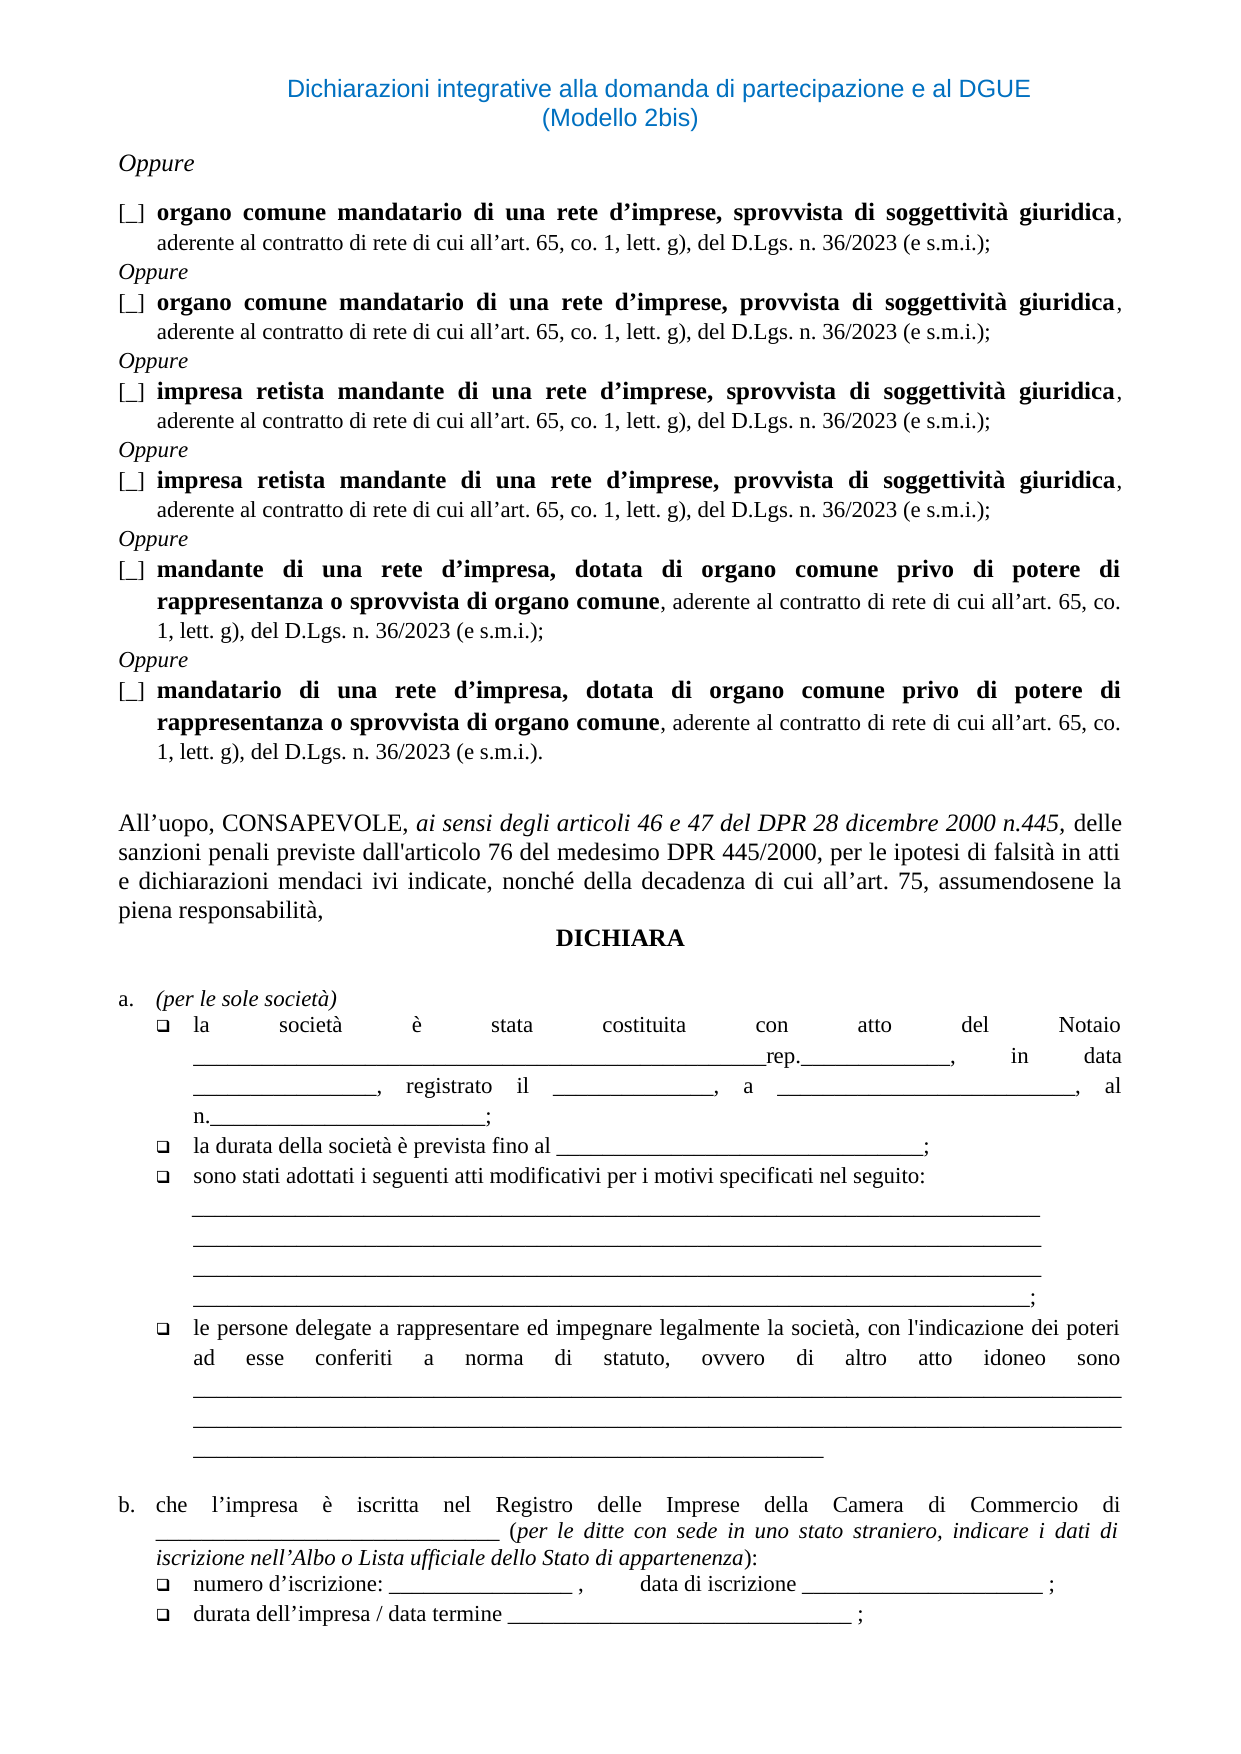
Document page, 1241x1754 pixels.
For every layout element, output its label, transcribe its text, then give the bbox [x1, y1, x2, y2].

list sono stati adottati i seguenti atti modificativi per i motivi specificati nel seguito: [156, 1163, 1122, 1189]
text All’uopo, CONSAPEVOLE, ai sensi degli articoli 46 e 47 del DPR 28 dicembre 2000 n.445, delle sanzioni penali previste dall'articolo 76 del medesimo DPR 445/2000, per le ipotesi di falsità in atti e dichiarazioni mendaci ivi indicate, nonché della decadenza di cui all’art. 75, assumendosene la piena responsabilità, [118, 808, 1122, 923]
text [_] impresa retista mandante di una rete d’imprese, provvista di soggettività giuridica, aderente al contratto di rete di cui all’art. 65, co. 1, lett. g), del D.Lgs. n. 36/2023 (e s.m.i.); [118, 465, 1122, 523]
text Oppure [118, 148, 1122, 176]
text [_] mandatario di una rete d’impresa, dotata di organo comune privo di potere di rappresentanza o sprovvista di organo comune, aderente al contratto di rete di cui all’art. 65, co. 1, lett. g), del D.Lgs. n. 36/2023 (e s.m.i.). [118, 675, 1122, 764]
text Oppure [118, 347, 1122, 373]
text [_] organo comune mandatario di una rete d’imprese, provvista di soggettività giuridica, aderente al contratto di rete di cui all’art. 65, co. 1, lett. g), del D.Lgs. n. 36/2023 (e s.m.i.); [118, 287, 1122, 344]
text Oppure [118, 436, 1122, 463]
list la durata della società è prevista fino al ________________________________; [156, 1132, 1122, 1159]
list durata dell’impresa / data termine ______________________________ ; [156, 1600, 1122, 1627]
text Oppure [118, 258, 1122, 284]
text [_] mandante di una rete d’impresa, dotata di organo comune privo di potere di rappresentanza o sprovvista di organo comune, aderente al contratto di rete di cui all’art. 65, co. 1, lett. g), del D.Lgs. n. 36/2023 (e s.m.i.); [118, 554, 1122, 644]
text __________________________________________________________________________ [193, 1253, 1122, 1279]
text [_] impresa retista mandante di una rete d’imprese, sprovvista di soggettività giuridica, aderente al contratto di rete di cui all’art. 65, co. 1, lett. g), del D.Lgs. n. 36/2023 (e s.m.i.); [118, 376, 1122, 434]
text _________________________________________________________________________; [193, 1283, 1122, 1310]
text Oppure [118, 526, 1122, 552]
text __________________________________________________________________________ [156, 1193, 1122, 1219]
list la società è stata costituita con atto del Notaio __________________________________________________rep._____________, in data ________________, registrato il ______________, a __________________________, al n.________________________; [156, 1012, 1122, 1128]
list che l’impresa è iscritta nel Registro delle Imprese della Camera di Commercio di ______________________________ (per le ditte con sede in uno stato straniero, indicare i dati di iscrizione nell’Albo o Lista ufficiale dello Stato di appartenenza): [118, 1491, 1122, 1570]
text Oppure [118, 646, 1122, 673]
list le persone delegate a rappresentare ed impegnare legalmente la società, con l'indicazione dei poteri ad esse conferiti a norma di statuto, ovvero di altro atto idoneo sono _________________________________________________________________________________________________________________________________________________________________________________________________________________________ [156, 1314, 1122, 1461]
text [_] organo comune mandatario di una rete d’imprese, sprovvista di soggettività giuridica, aderente al contratto di rete di cui all’art. 65, co. 1, lett. g), del D.Lgs. n. 36/2023 (e s.m.i.); [118, 197, 1122, 255]
list numero d’iscrizione: ________________ , data di iscrizione _____________________ ; [156, 1570, 1122, 1596]
text DICHIARA [118, 923, 1122, 952]
text __________________________________________________________________________ [193, 1223, 1122, 1249]
list (per le sole società) [118, 985, 1122, 1012]
